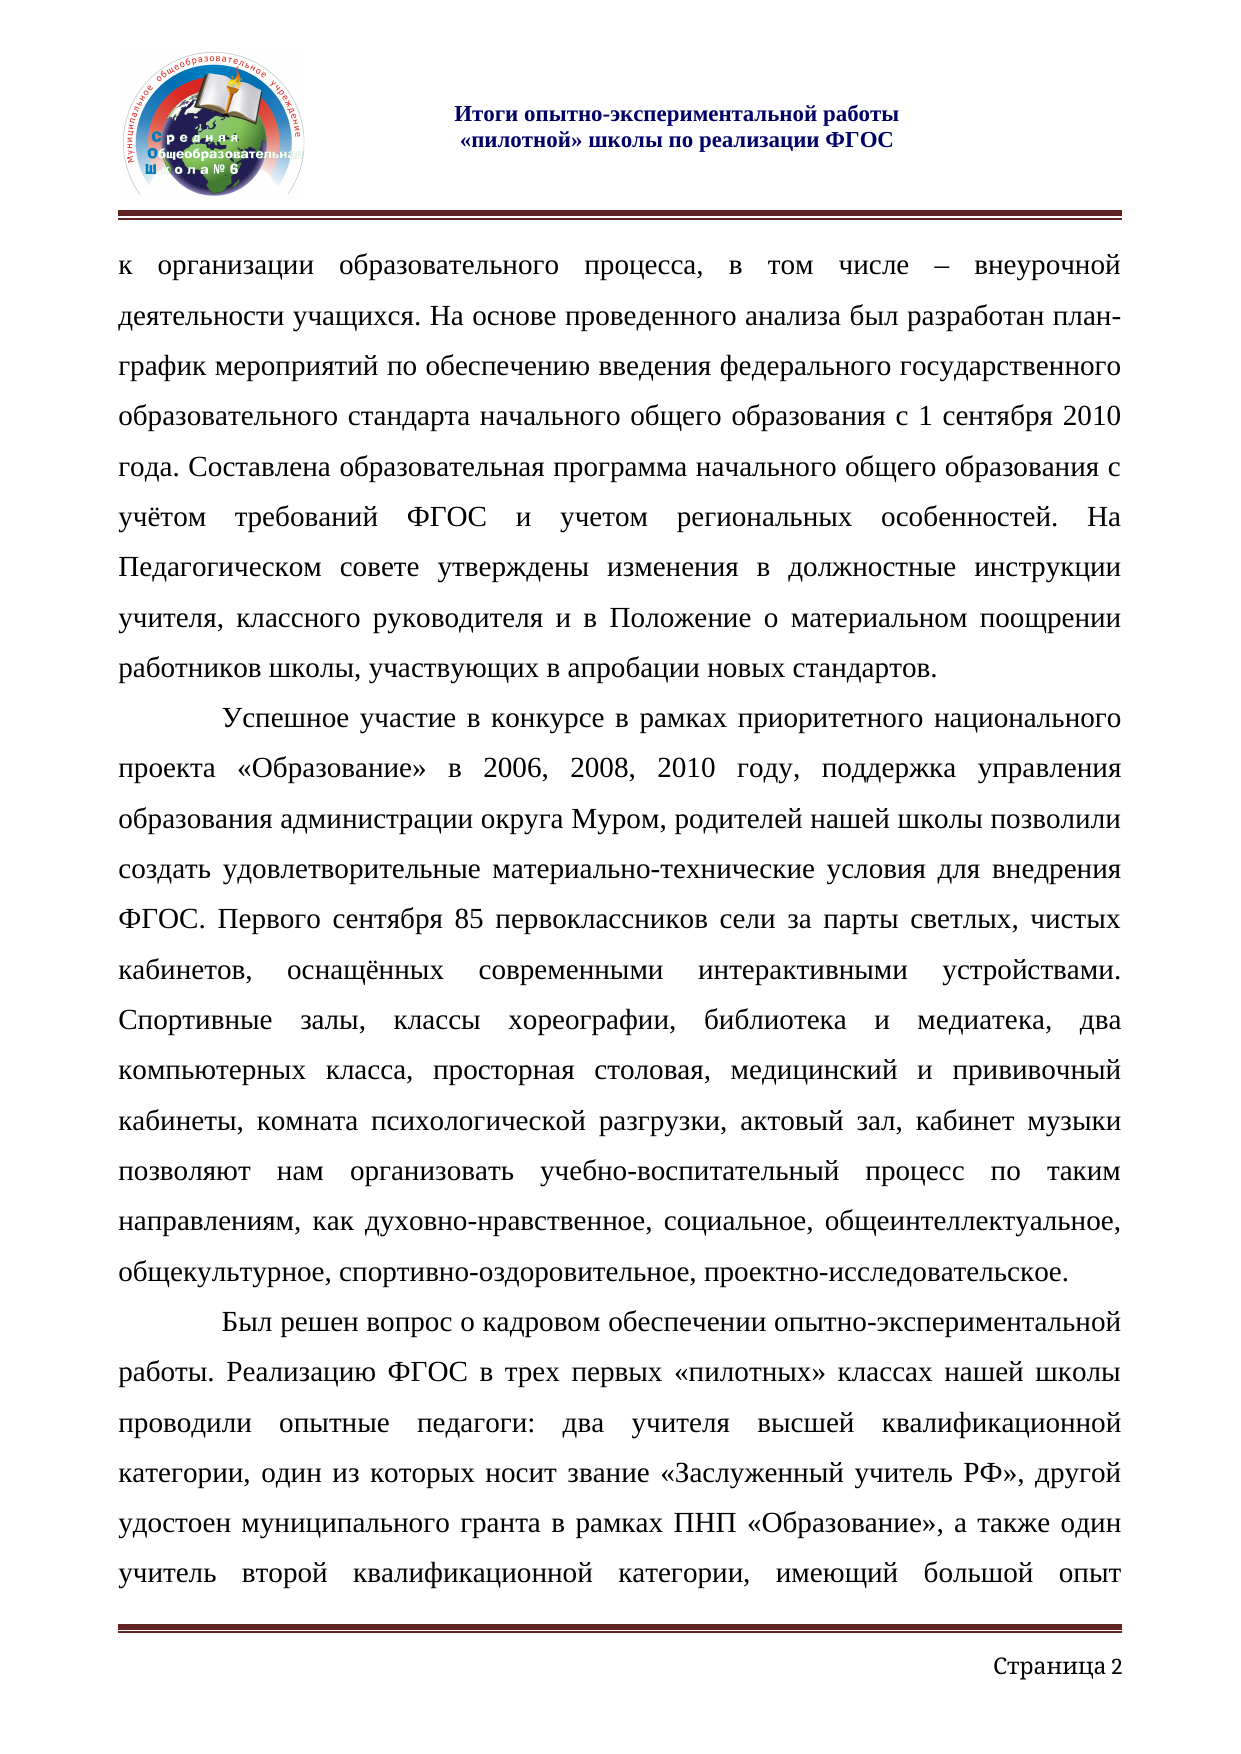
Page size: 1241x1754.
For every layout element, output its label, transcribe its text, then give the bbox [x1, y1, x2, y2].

picture [123, 52, 305, 199]
text Успешное участие в конкурсе в рамках приоритетного национального проекта «Образование» в 2006, 2008, 2010 году, поддержка управления образования администрации округа Муром, родителей нашей школы позволили создать удовлетворительные материально-технические условия для внедрения ФГОС. Первого сентября 85 первоклассников сели за парты светлых, чистых кабинетов, оснащённых современными интерактивными устройствами. Спортивные залы, классы хореографии, библиотека и медиатека, два компьютерных класса, просторная столовая, медицинский и прививочный кабинеты, комната психологической разгрузки, актовый зал, кабинет музыки позволяют нам организовать учебно-воспитательный процесс по таким направлениям, как духовно-нравственное, социальное, общеинтеллектуальное, общекультурное, спортивно-оздоровительное, проектно-исследовательское. [118, 700, 1122, 1287]
